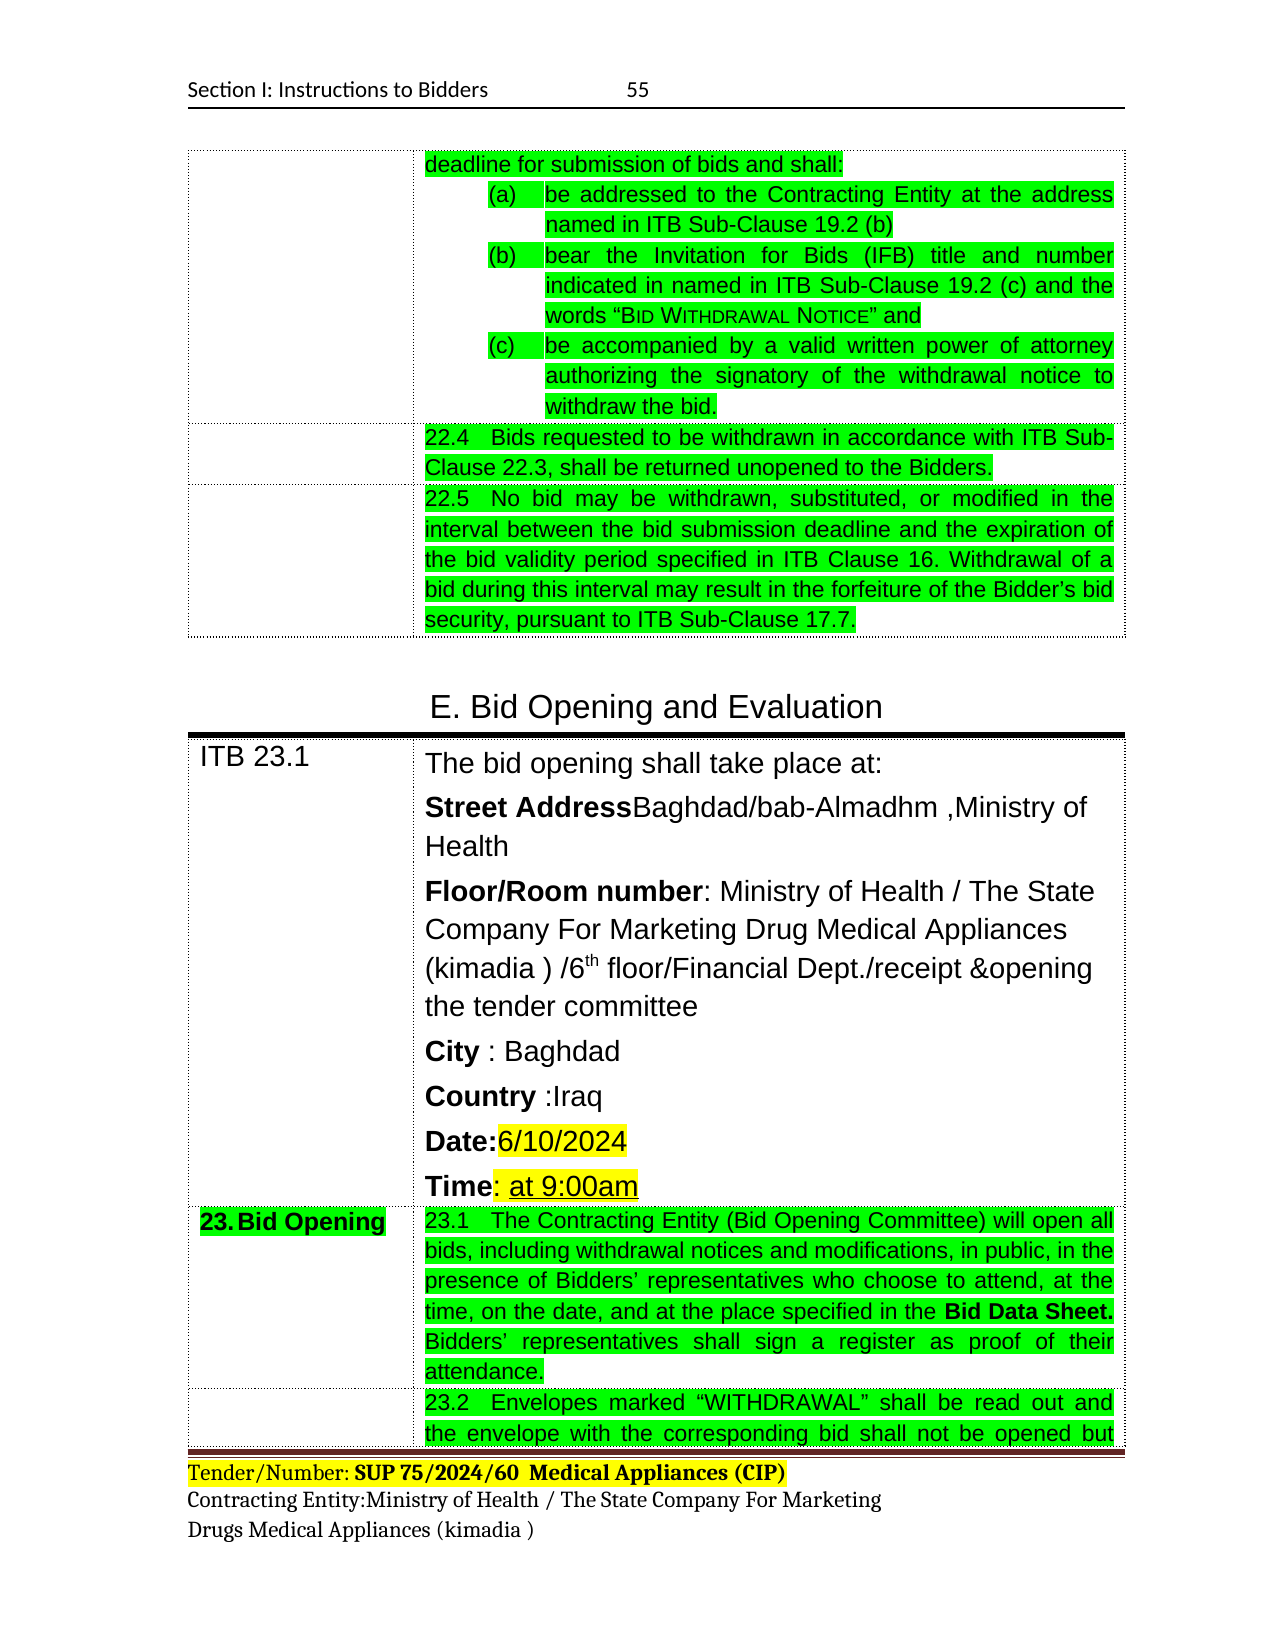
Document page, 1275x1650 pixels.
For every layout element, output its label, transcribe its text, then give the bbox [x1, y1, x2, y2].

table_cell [413, 150, 1125, 423]
table_cell [188, 150, 413, 423]
table_cell 22.5 No bid may be withdrawn, substituted, or modified in the interval between the bid submission deadline and the expiration of the bid validity period specified in ITB Clause 16. Withdrawal of a bid during this interval may result in the forfeiture of the Bidder’s bid security, pursuant to ITB Sub-Clause 17.7. [413, 484, 1125, 636]
table_cell [188, 423, 413, 484]
table_cell 23.1 The Contracting Entity (Bid Opening Committee) will open all bids, including withdrawal notices and modifications, in public, in the presence of Bidders’ representatives who choose to attend, at the time, on the date, and at the place specified in the Bid Data Sheet. Bidders’ representatives shall sign a register as proof of their attendance. [413, 1206, 1125, 1388]
table_cell [188, 1388, 413, 1446]
table_cell [188, 484, 413, 636]
table_cell 22.4 Bids requested to be withdrawn in accordance with ITB Sub-Clause 22.3, shall be returned unopened to the Bidders. [413, 423, 1125, 484]
table_header ITB 23.1 [188, 739, 413, 1206]
text E. Bid Opening and Evaluation [187, 687, 1125, 738]
table_header The bid opening shall take place at: Street AddressBaghdad/bab-Almadhm ,Ministry of Health Floor/Room number: Ministry of Health / The State Company For Marketing Drug Medical Appliances (kimadia ) /6th floor/Financial Dept./receipt &opening the tender committee City : Baghdad Country :Iraq Date:6/10/2024 Time: at 9:00am [413, 739, 1125, 1206]
table_cell 23. Bid Opening [188, 1206, 413, 1388]
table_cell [413, 1388, 1125, 1446]
